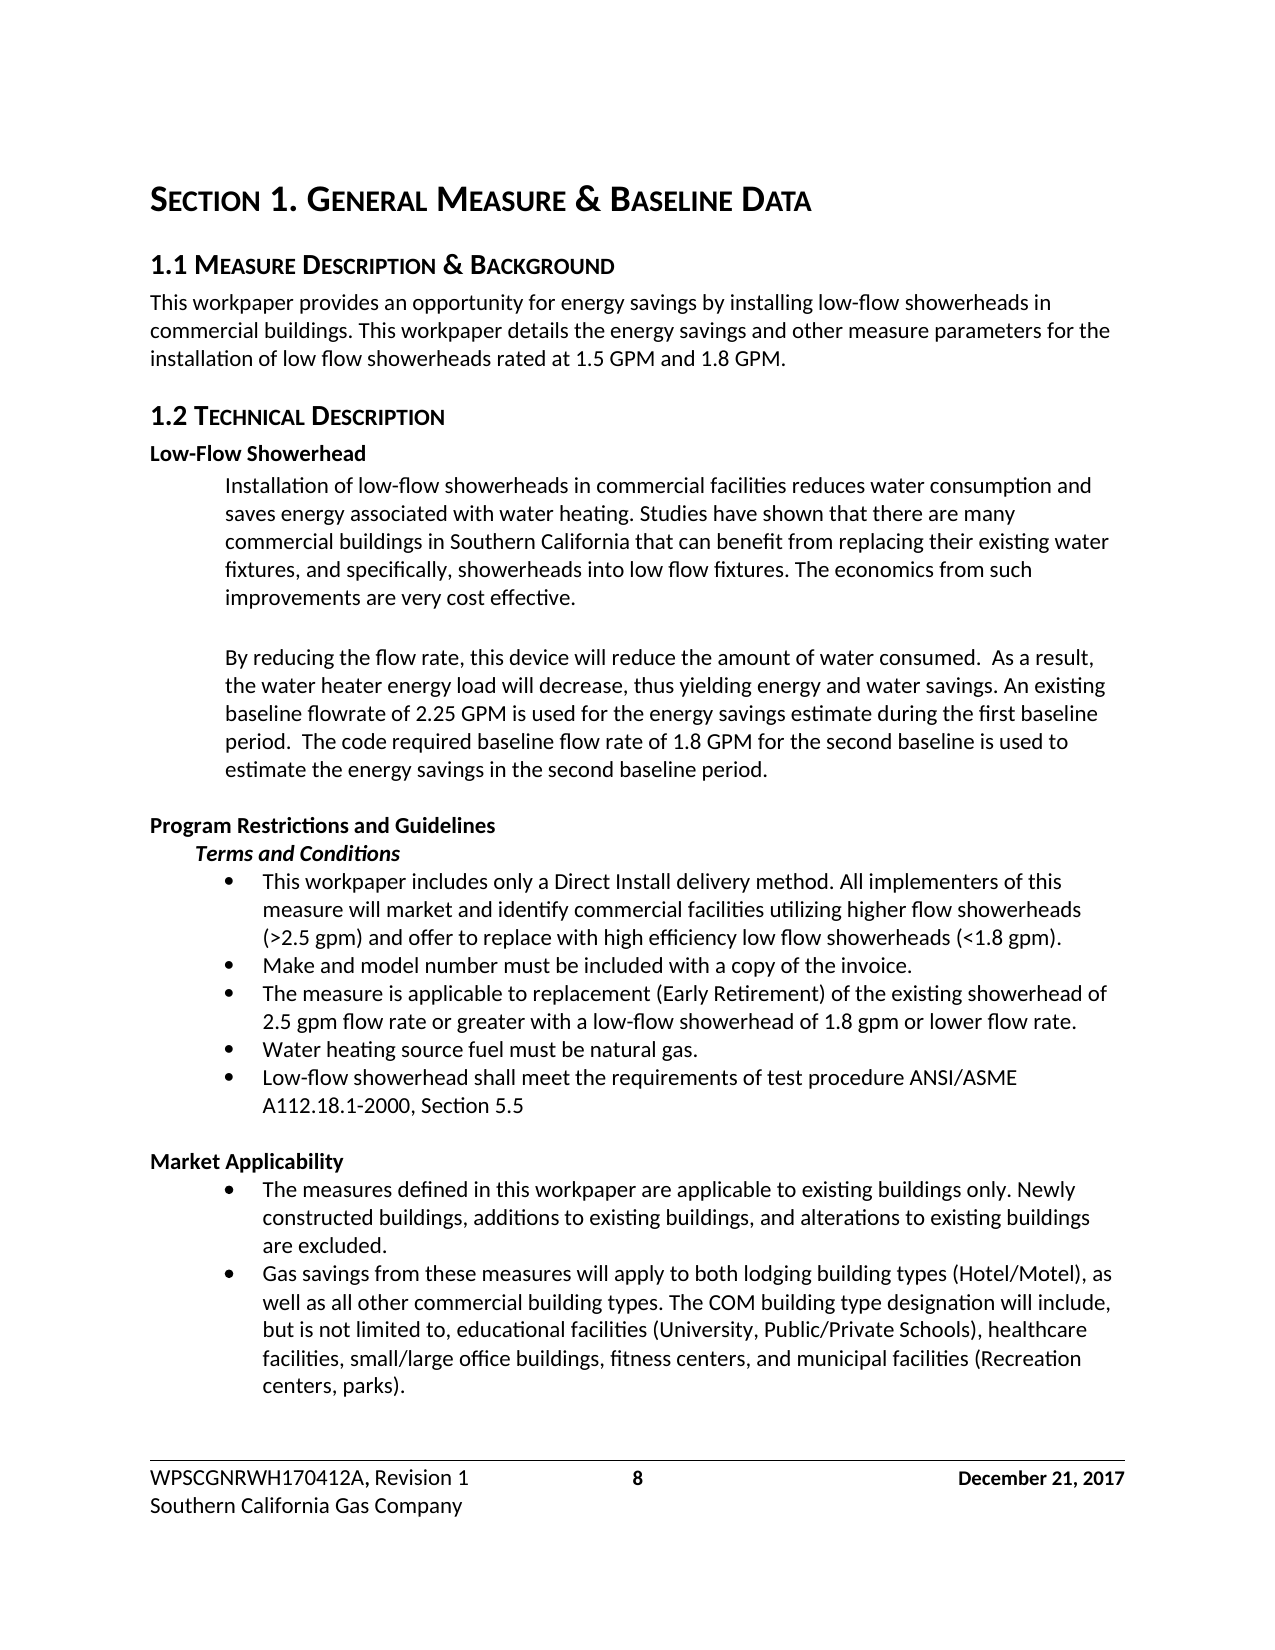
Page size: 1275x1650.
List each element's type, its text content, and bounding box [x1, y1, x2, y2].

list The measures defined in this workpaper are applicable to existing buildings only. Newly constructed buildings, additions to existing buildings, and alterations to existing buildings are excluded. [225, 1176, 1125, 1259]
subtitle Section 1. General Measure & Baseline Data [150, 175, 1125, 221]
subtitle 1.1 Measure Description & Background [150, 246, 1125, 281]
text Low-Flow Showerhead [150, 439, 1125, 467]
list Water heating source fuel must be natural gas. [225, 1035, 1125, 1063]
list Gas savings from these measures will apply to both lodging building types (Hotel/Motel), as well as all other commercial building types. The COM building type designation will include, but is not limited to, educational facilities (University, Public/Private Schools), healthcare facilities, small/large office buildings, fitness centers, and municipal facilities (Recreation centers, parks). [225, 1259, 1125, 1400]
list Make and model number must be included with a copy of the invoice. [225, 951, 1125, 979]
text By reducing the flow rate, this device will reduce the amount of water consumed. As a result, the water heater energy load will decrease, thus yielding energy and water savings. An existing baseline flowrate of 2.25 GPM is used for the energy savings estimate during the first baseline period. The code required baseline flow rate of 1.8 GPM for the second baseline is used to estimate the energy savings in the second baseline period. [225, 643, 1125, 783]
text Installation of low-flow showerheads in commercial facilities reduces water consumption and saves energy associated with water heating. Studies have shown that there are many commercial buildings in Southern California that can benefit from replacing their existing water fixtures, and specifically, showerheads into low flow fixtures. The economics from such improvements are very cost effective. [225, 471, 1125, 611]
text Market Applicability [150, 1147, 1125, 1176]
subtitle 1.2 Technical Description [150, 397, 1125, 432]
text Program Restrictions and Guidelines [150, 811, 1125, 839]
list This workpaper includes only a Direct Install delivery method. All implementers of this measure will market and identify commercial facilities utilizing higher flow showerheads (>2.5 gpm) and offer to replace with high efficiency low flow showerheads (<1.8 gpm). [225, 867, 1125, 951]
list The measure is applicable to replacement (Early Retirement) of the existing showerhead of 2.5 gpm flow rate or greater with a low-flow showerhead of 1.8 gpm or lower flow rate. [225, 979, 1125, 1035]
list Low-flow showerhead shall meet the requirements of test procedure ANSI/ASME A112.18.1-2000, Section 5.5 [225, 1063, 1125, 1119]
text Terms and Conditions [195, 839, 1125, 867]
text This workpaper provides an opportunity for energy savings by installing low-flow showerheads in commercial buildings. This workpaper details the energy savings and other measure parameters for the installation of low flow showerheads rated at 1.5 GPM and 1.8 GPM. [150, 288, 1125, 372]
